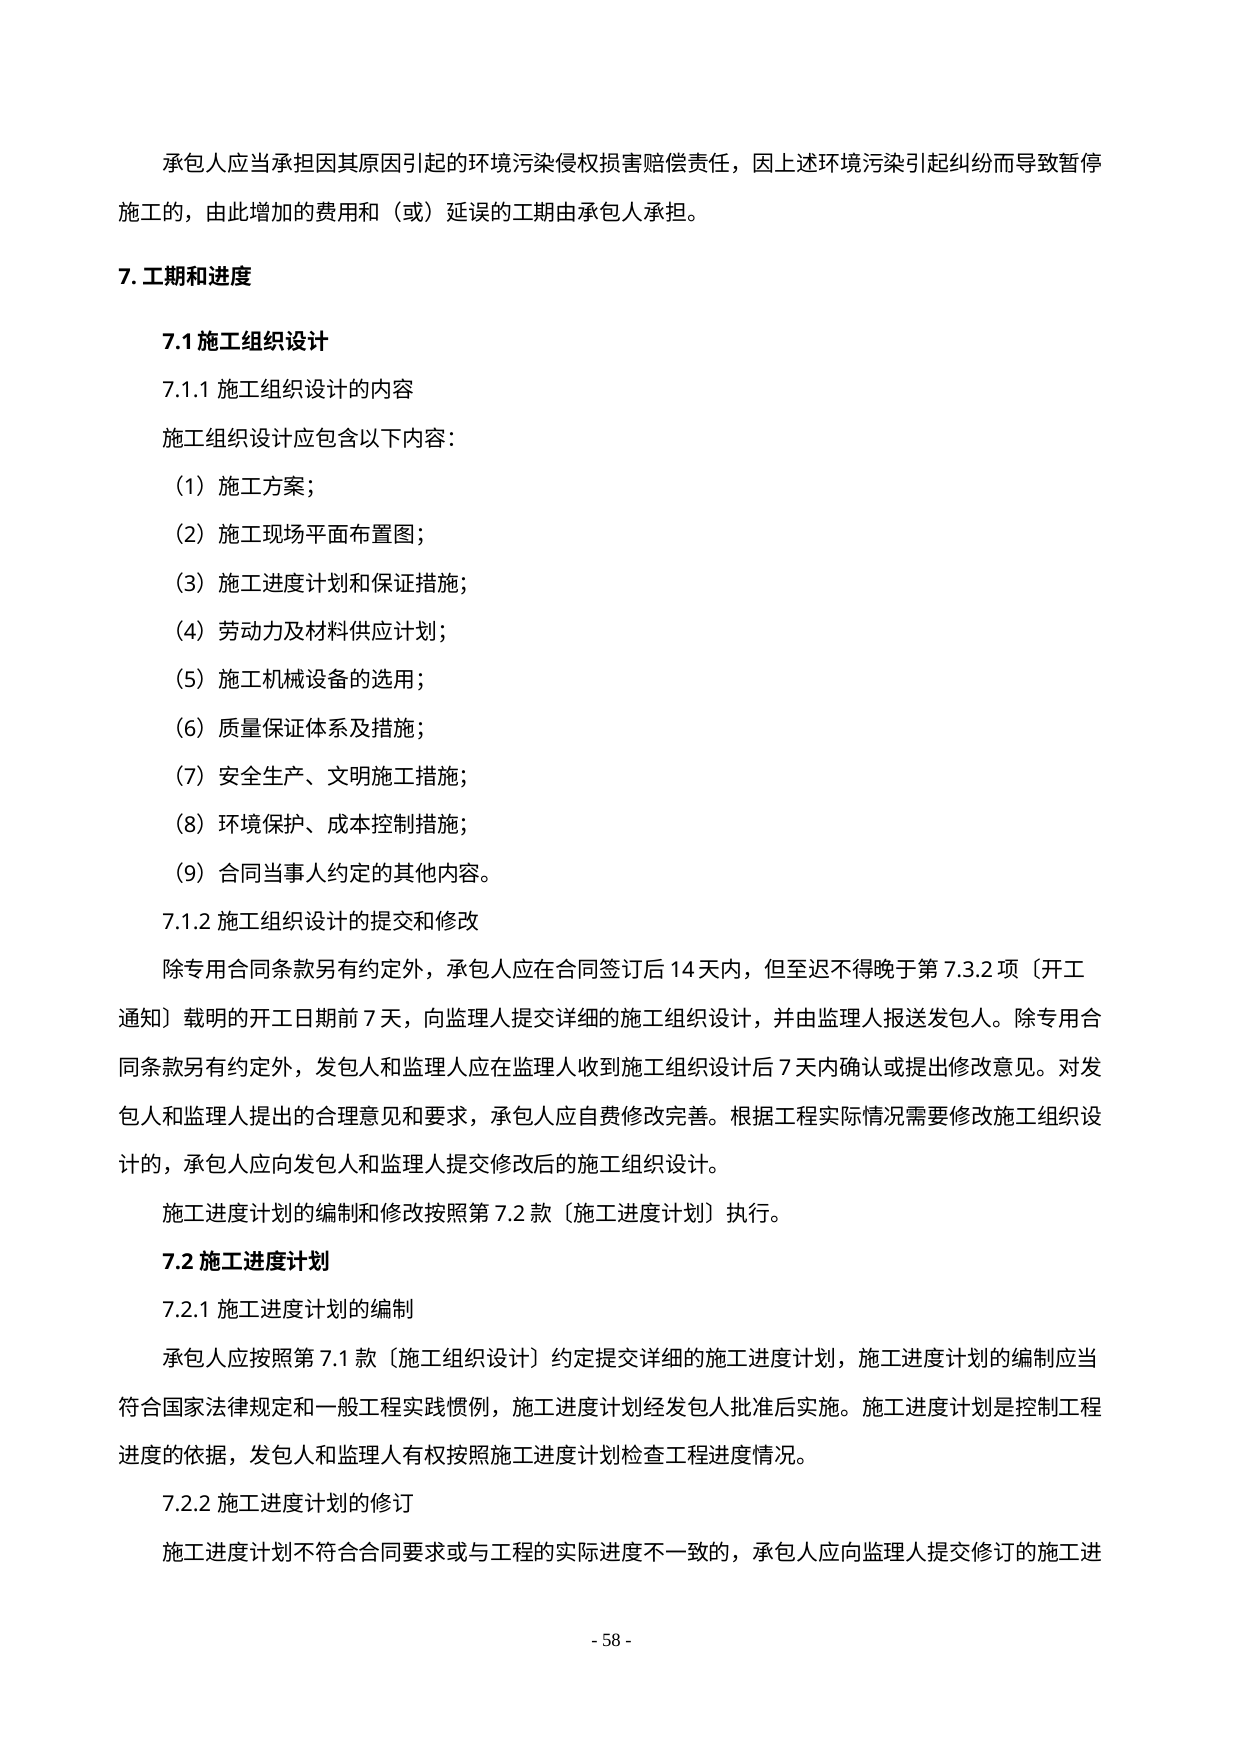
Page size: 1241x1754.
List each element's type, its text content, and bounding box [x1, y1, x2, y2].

text 7.1.2 施工组织设计的提交和修改 [118, 904, 1104, 936]
text 除专用合同条款另有约定外，承包人应在合同签订后14天内，但至迟不得晚于第7.3.2项〔开工通知〕载明的开工日期前7天，向监理人提交详细的施工组织设计，并由监理人报送发包人。除专用合同条款另有约定外，发包人和监理人应在监理人收到施工组织设计后7天内确认或提出修改意见。对发包人和监理人提出的合理意见和要求，承包人应自费修改完善。根据工程实际情况需要修改施工组织设计的，承包人应向发包人和监理人提交修改后的施工组织设计。 [118, 952, 1104, 1179]
text 7.1.1 施工组织设计的内容 [118, 372, 1104, 404]
text （1）施工方案； [118, 469, 1104, 501]
text 施工组织设计应包含以下内容： [118, 420, 1104, 453]
text （4）劳动力及材料供应计划； [118, 614, 1104, 646]
subtitle 7.2 施工进度计划 [118, 1244, 1104, 1276]
text （3）施工进度计划和保证措施； [118, 565, 1104, 598]
text （9）合同当事人约定的其他内容。 [118, 855, 1104, 888]
text 承包人应按照第7.1款〔施工组织设计〕约定提交详细的施工进度计划，施工进度计划的编制应当符合国家法律规定和一般工程实践惯例，施工进度计划经发包人批准后实施。施工进度计划是控制工程进度的依据，发包人和监理人有权按照施工进度计划检查工程进度情况。 [118, 1340, 1104, 1470]
text （5）施工机械设备的选用； [118, 662, 1104, 694]
text 承包人应当承担因其原因引起的环境污染侵权损害赔偿责任，因上述环境污染引起纠纷而导致暂停施工的，由此增加的费用和（或）延误的工期由承包人承担。 [118, 146, 1104, 227]
text （8）环境保护、成本控制措施； [118, 807, 1104, 839]
subtitle 7. 工期和进度 [118, 259, 1104, 292]
text 施工进度计划的编制和修改按照第7.2款〔施工进度计划〕执行。 [118, 1195, 1104, 1228]
text （6）质量保证体系及措施； [118, 710, 1104, 743]
text 7.2.1 施工进度计划的编制 [118, 1292, 1104, 1324]
subtitle 7.1施工组织设计 [118, 324, 1104, 356]
text （2）施工现场平面布置图； [118, 517, 1104, 549]
text （7）安全生产、文明施工措施； [118, 759, 1104, 791]
text 7.2.2 施工进度计划的修订 [118, 1486, 1104, 1519]
